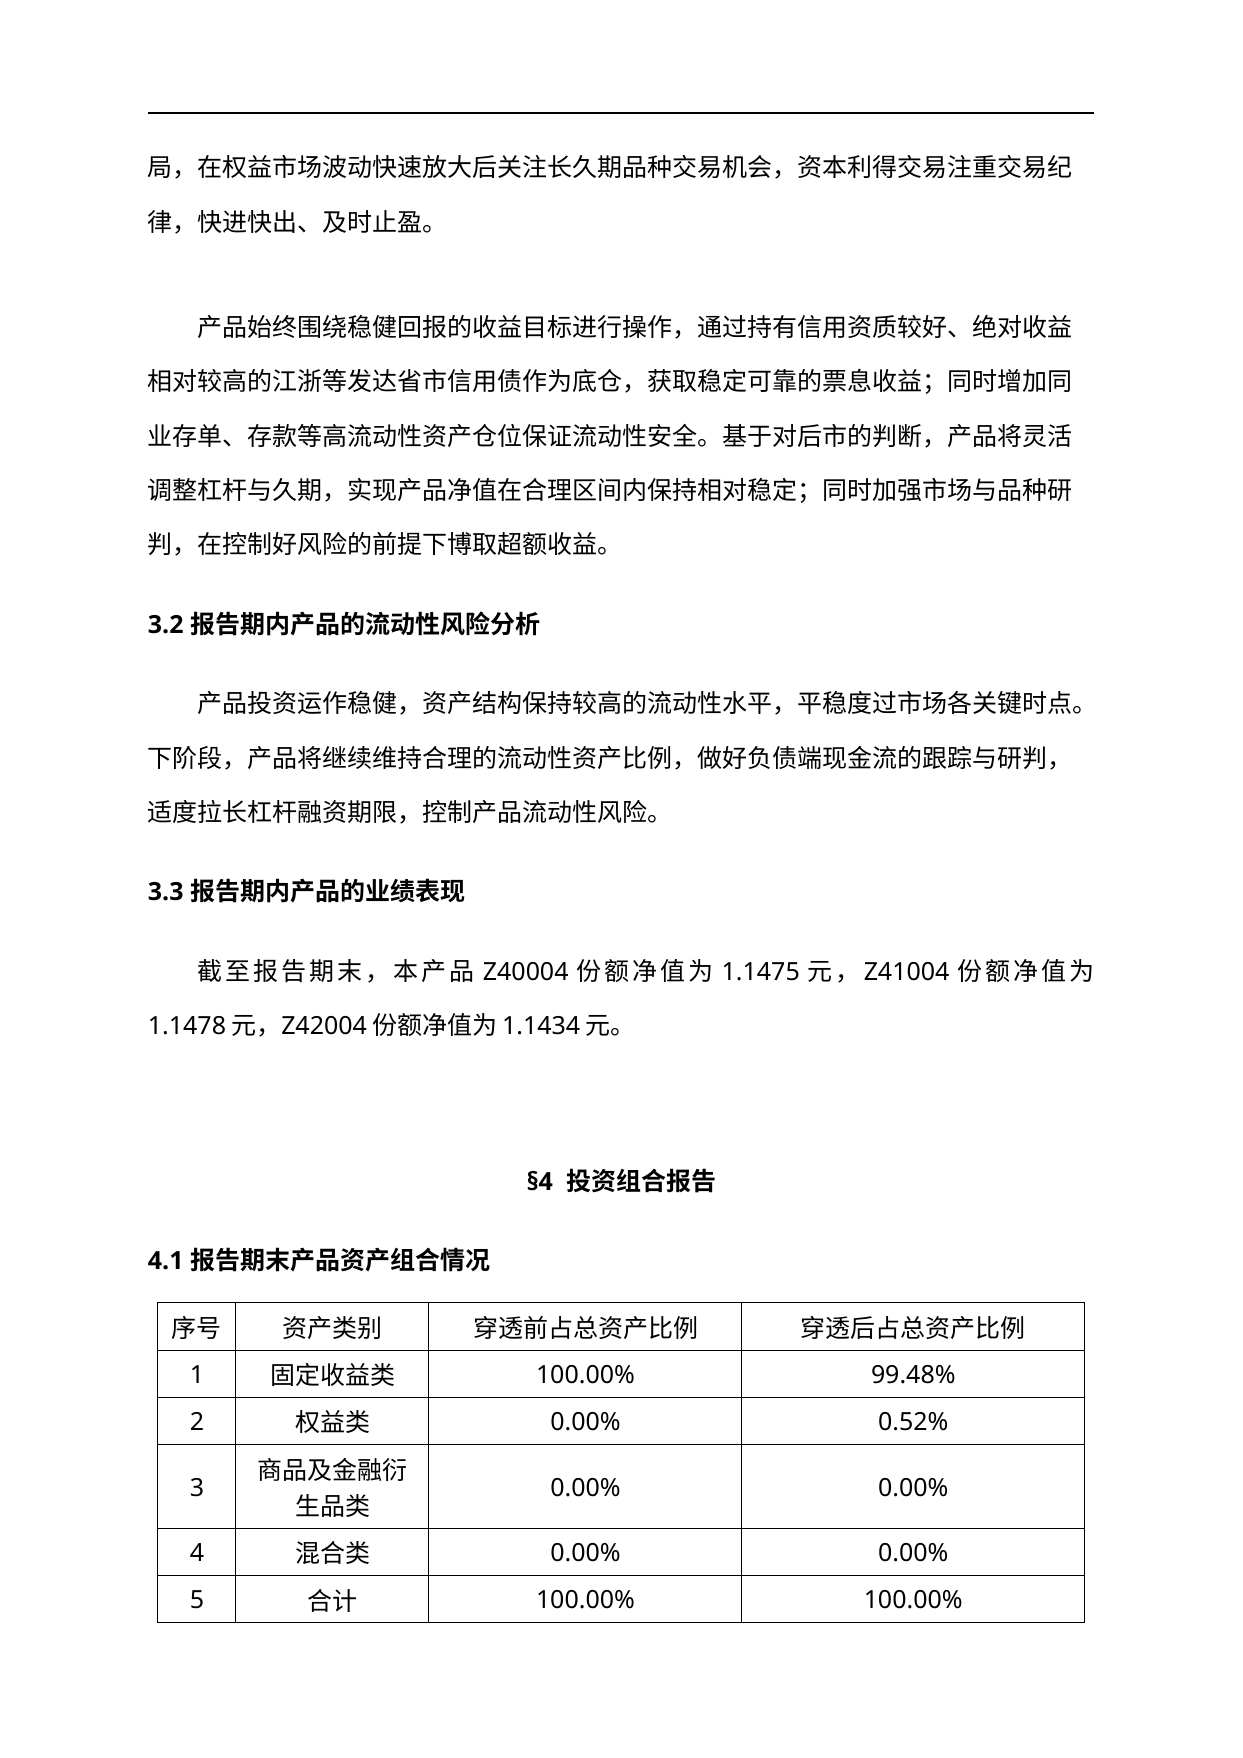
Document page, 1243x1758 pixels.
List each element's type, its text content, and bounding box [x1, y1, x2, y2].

table_cell 3 [158, 1445, 235, 1528]
table_cell 商品及金融衍生品类 [236, 1445, 428, 1528]
table_cell 0.00% [742, 1445, 1084, 1528]
text 3.2 报告期内产品的流动性风险分析 [148, 604, 1094, 641]
table_cell 混合类 [236, 1529, 428, 1575]
text 产品投资运作稳健，资产结构保持较高的流动性水平，平稳度过市场各关键时点。下阶段，产品将继续维持合理的流动性资产比例，做好负债端现金流的跟踪与研判，适度拉长杠杆融资期限，控制产品流动性风险。 [148, 684, 1094, 829]
table_cell 100.00% [429, 1351, 741, 1397]
table_cell 4 [158, 1529, 235, 1575]
table_cell 100.00% [742, 1576, 1084, 1622]
table_cell 100.00% [429, 1576, 741, 1622]
table_cell 固定收益类 [236, 1351, 428, 1397]
table_cell 合计 [236, 1576, 428, 1622]
table_cell 0.52% [742, 1398, 1084, 1444]
table_cell 0.00% [429, 1445, 741, 1528]
table_cell 0.00% [429, 1398, 741, 1444]
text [148, 148, 1094, 561]
text §4 投资组合报告 [148, 1161, 1094, 1197]
table_cell 1 [158, 1351, 235, 1397]
table_cell 0.00% [429, 1529, 741, 1575]
table_cell 5 [158, 1576, 235, 1622]
table_cell 0.00% [742, 1529, 1084, 1575]
text 4.1 报告期末产品资产组合情况 [148, 1240, 1094, 1277]
table_cell 权益类 [236, 1398, 428, 1444]
table_header 资产类别 [236, 1303, 428, 1349]
table_cell 99.48% [742, 1351, 1084, 1397]
table_cell 2 [158, 1398, 235, 1444]
text 3.3 报告期内产品的业绩表现 [148, 872, 1094, 908]
table_header 穿透后占总资产比例 [742, 1303, 1084, 1349]
table_header 序号 [158, 1303, 235, 1349]
table_header 穿透前占总资产比例 [429, 1303, 741, 1349]
text 截至报告期末，本产品Z40004份额净值为1.1475元，Z41004份额净值为1.1478元，Z42004份额净值为1.1434元。 [148, 951, 1094, 1042]
